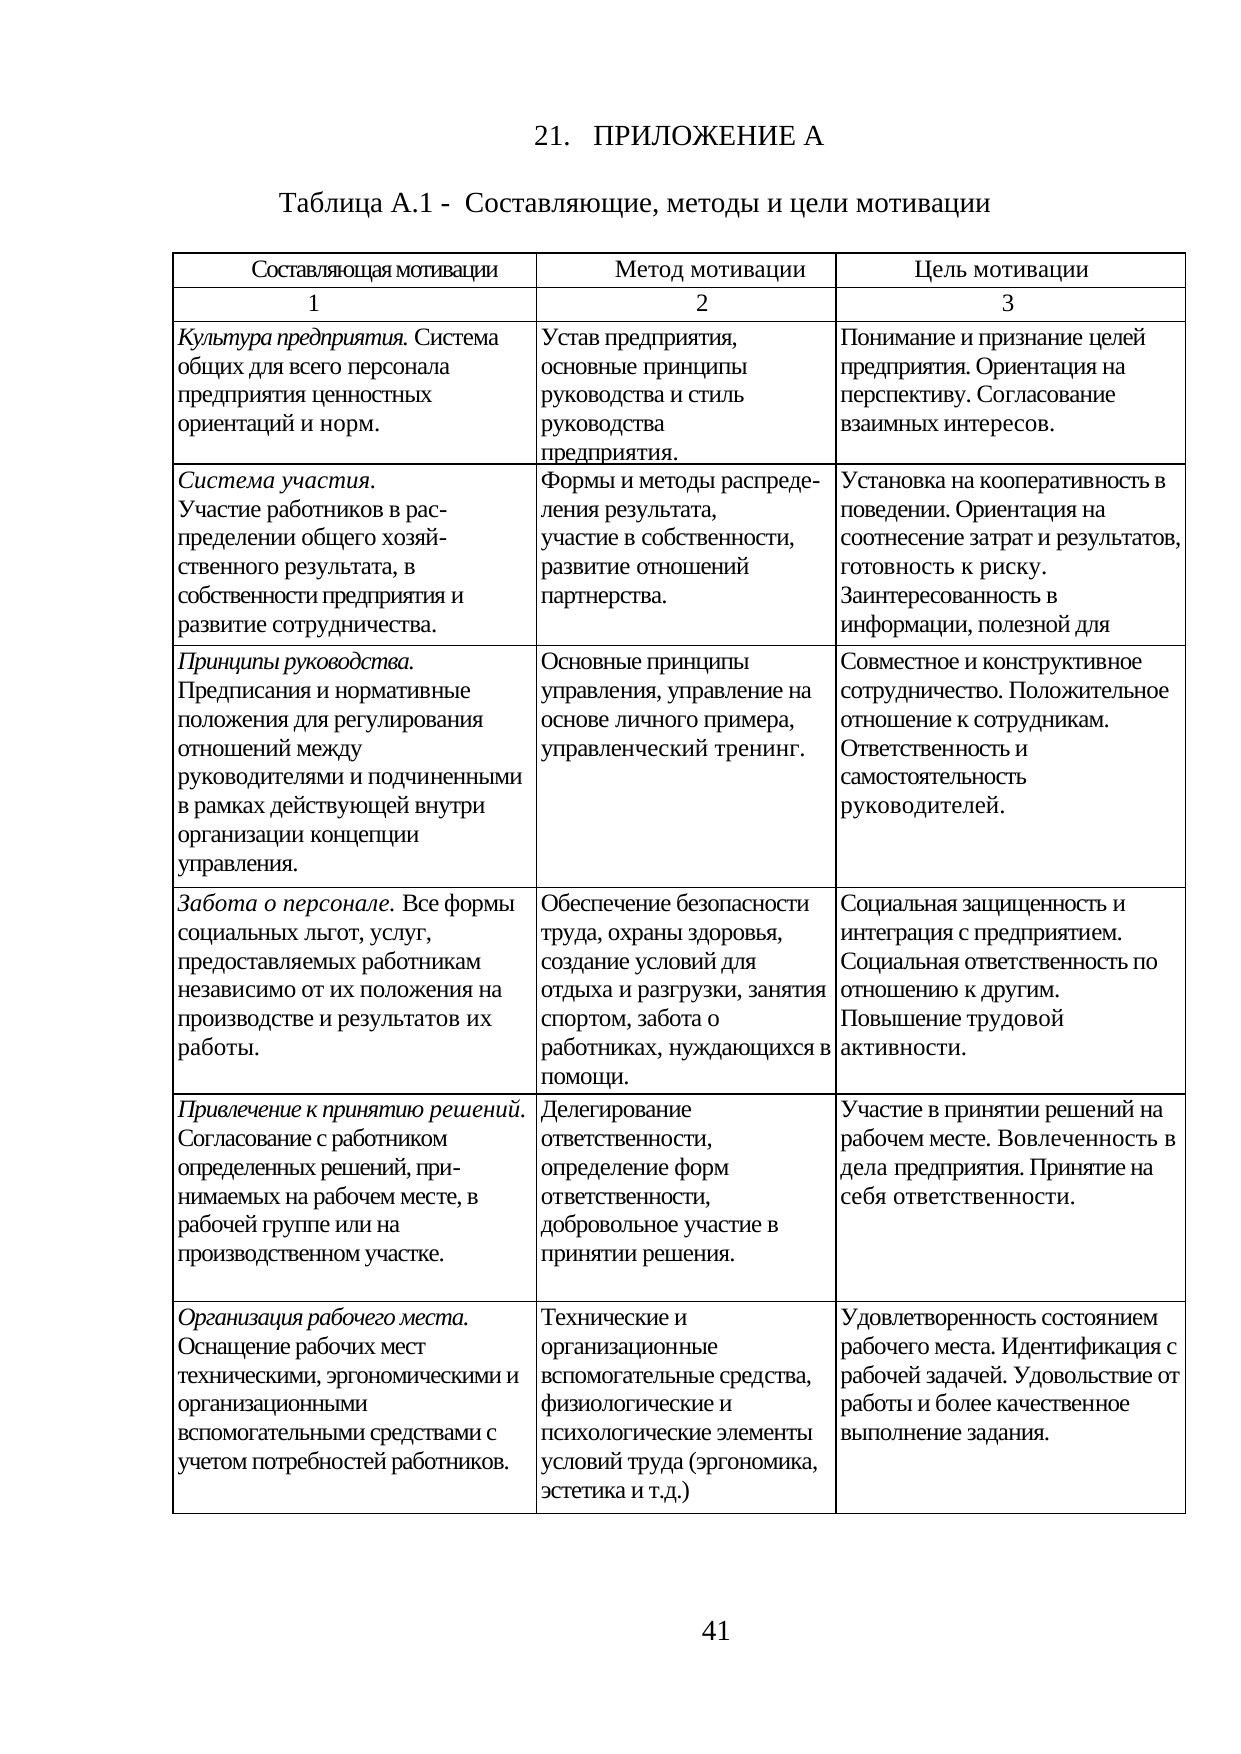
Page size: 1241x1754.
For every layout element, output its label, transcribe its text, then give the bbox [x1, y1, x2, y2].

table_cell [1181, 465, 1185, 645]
table_cell Участие в принятии решений на рабочем месте. Вовлеченность в дела предприятия. Принятие на себя ответственности. [837, 1095, 1185, 1301]
text Таблица А.1 - Составляющие, методы и цели мотивации [177, 185, 1092, 219]
table_cell Социальная защищенность и интеграция с предприятием. Социальная ответственность по отношению к другим. Повышение трудовой активности. [837, 888, 1185, 1093]
table_cell Система участия. Участие работников в распределении общего хозяйственного результата, в собственности предприятия и развитие сотрудничества. [174, 465, 536, 645]
table_header Метод мотивации [537, 254, 835, 287]
table_cell Технические и организационные вспомогательные средства, физиологические и психологические элементы условий труда (эргономика, эстетика и т.д.) [537, 1302, 835, 1512]
table_header Составляющая мотивации [174, 254, 536, 287]
table_cell Культура предприятия. Система общих для всего персонала предприятия ценностных ориентаций и норм. [174, 322, 536, 463]
table_cell Совместное и конструктивное сотрудничество. Положительное отношение к сотрудникам. Ответственность и самостоятельность руководителей. [837, 646, 1185, 887]
table_cell 2 [537, 288, 835, 321]
table_cell Удовлетворенность состоянием рабочего места. Идентификация с рабочей задачей. Удовольствие от работы и более качественное выполнение задания. [837, 1302, 1185, 1512]
table_cell Основные принципы управления, управление на основе личного примера, управленческий тренинг. [537, 646, 835, 887]
table_cell Организация рабочего места. Оснащение рабочих мест техническими, эргономическими и организационными вспомогательными средствами с учетом потребностей работников. [174, 1302, 536, 1512]
table_cell Формы и методы распределения результата, участие в собственности, развитие отношений партнерства. [537, 465, 835, 645]
table_cell Привлечение к принятию решений. Согласование с работником определенных решений, принимаемых на рабочем месте, в рабочей группе или на производственном участке. [174, 1095, 536, 1301]
table_cell Делегирование ответственности, определение форм ответственности, добровольное участие в принятии решения. [537, 1095, 835, 1301]
table_cell 1 [174, 288, 536, 321]
table_cell Забота о персонале. Все формы социальных льгот, услуг, предоставляемых работникам независимо от их положения на производстве и результатов их работы. [174, 888, 536, 1093]
table_header Цель мотивации [837, 254, 1185, 287]
table_cell Понимание и признание целей предприятия. Ориентация на перспективу. Согласование взаимных интересов. [837, 322, 1185, 463]
table_cell 3 [837, 288, 1185, 321]
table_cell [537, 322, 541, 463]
table_cell Обеспечение безопасности труда, охраны здоровья, создание условий для отдыха и разгрузки, занятия спортом, забота о работниках, нуждающихся в помощи. [537, 888, 835, 1093]
subtitle ПРИЛОЖЕНИЕ А [177, 118, 1181, 152]
table_cell Принципы руководства. Предписания и нормативные положения для регулирования отношений между руководителями и подчиненными в рамках действующей внутри организации концепции управления. [174, 646, 536, 887]
